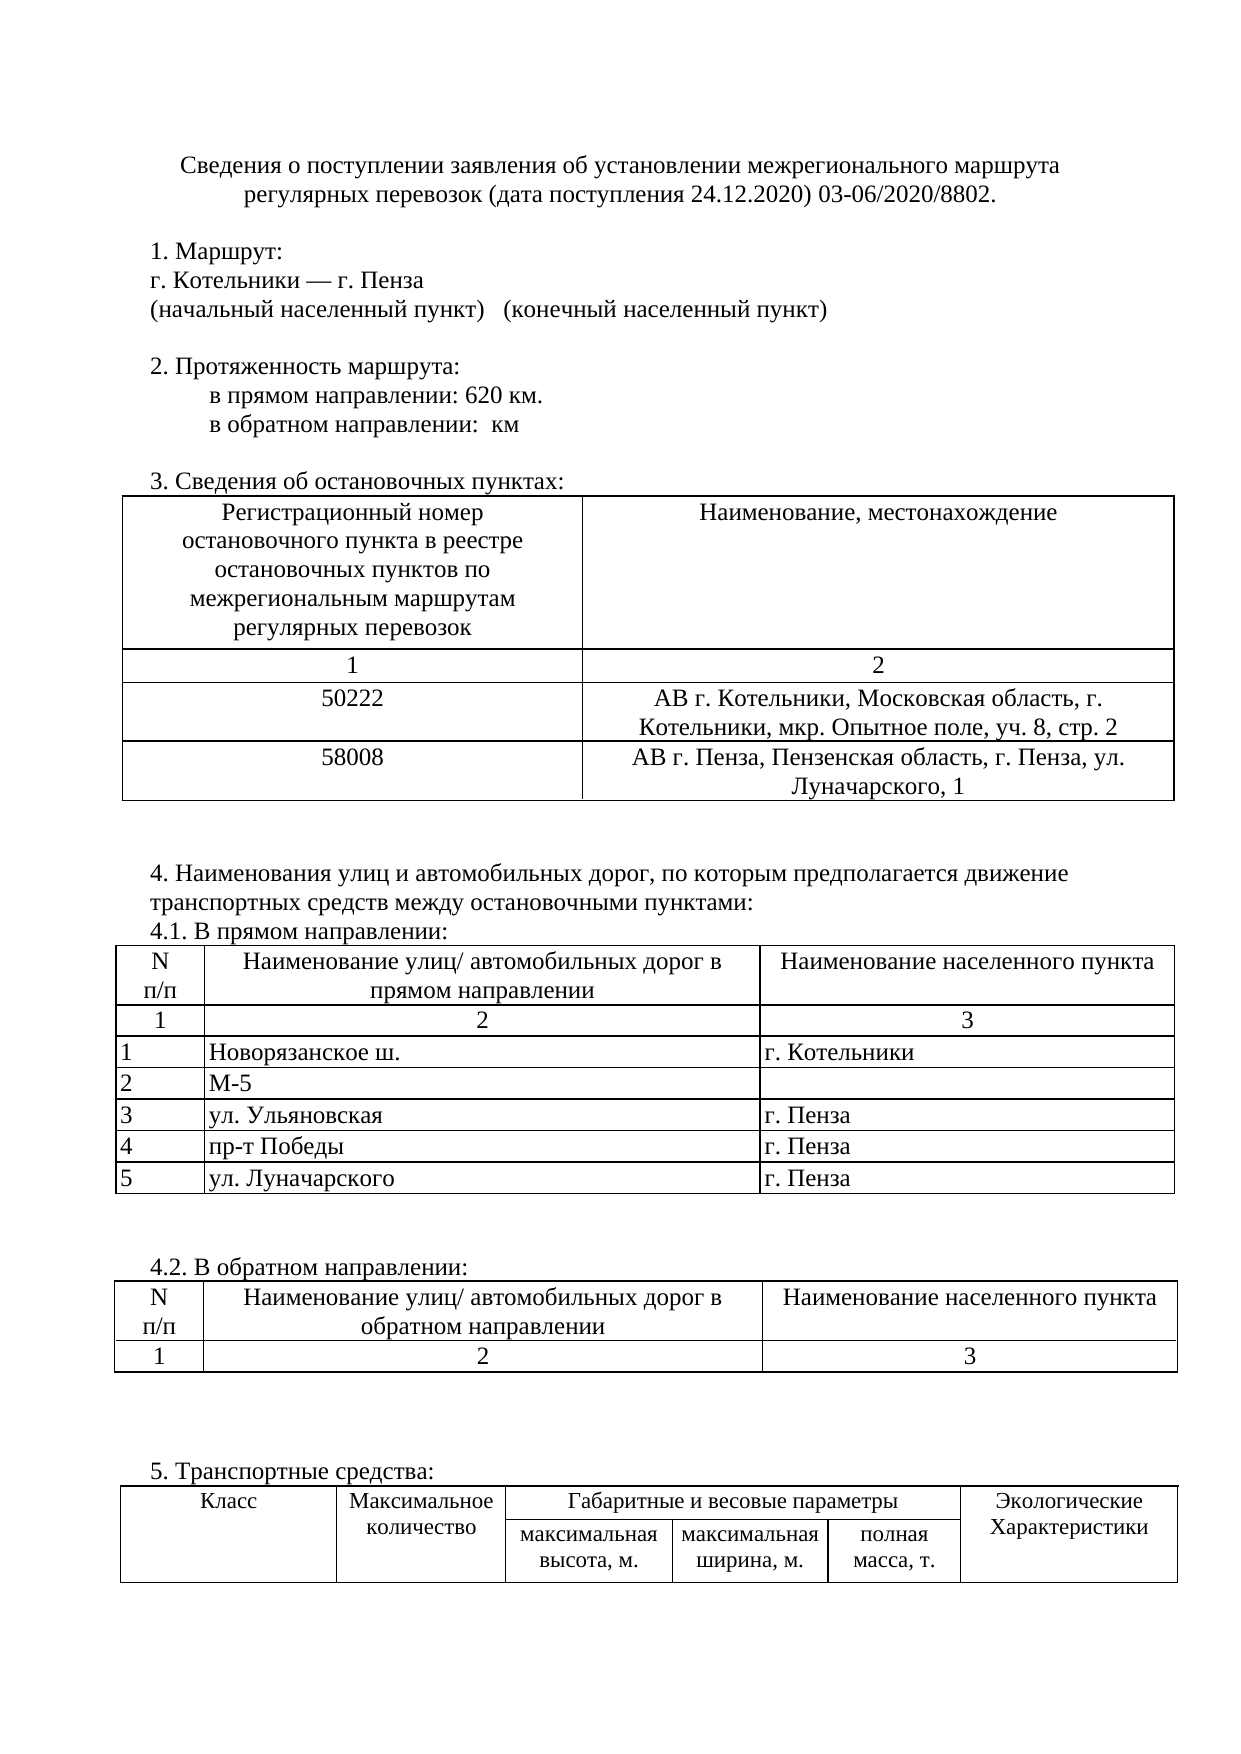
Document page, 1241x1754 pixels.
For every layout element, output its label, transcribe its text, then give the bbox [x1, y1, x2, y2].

table_header N п/п [115, 1282, 203, 1339]
table_cell 58008 [123, 742, 582, 799]
table_cell г. Пенза [761, 1163, 1174, 1193]
table_cell ул. Ульяновская [205, 1100, 759, 1130]
text в обратном направлении: км [150, 409, 1090, 437]
text Сведения о поступлении заявления об установлении межрегионального маршрута регулярных перевозок (дата поступления 24.12.2020) 03-06/2020/8802. [150, 150, 1090, 207]
table_header Наименование улиц/ автомобильных дорог в прямом направлении [205, 946, 759, 1004]
table_cell 1 [117, 1037, 204, 1067]
text 4.1. В прямом направлении: [150, 916, 1090, 945]
table_cell максимальная ширина, м. [673, 1520, 827, 1582]
text 3. Сведения об остановочных пунктах: [150, 466, 1090, 495]
table_cell 2 [205, 1006, 759, 1035]
table_header Регистрационный номер остановочного пункта в реестре остановочных пунктов по межрегиональным маршрутам регулярных перевозок [123, 497, 582, 648]
text 4. Наименования улиц и автомобильных дорог, по которым предполагается движение транспортных средств между остановочными пунктами: [150, 858, 1090, 916]
table_cell максимальная высота, м. [506, 1520, 672, 1582]
text г. Котельники — г. Пенза [150, 265, 1090, 294]
table_header Класс [121, 1487, 336, 1582]
table_cell Новорязанское ш. [205, 1037, 759, 1067]
table_cell 2 [583, 650, 1173, 681]
table_header Наименование населенного пункта [761, 946, 1174, 1004]
table_cell АВ г. Пенза, Пензенская область, г. Пенза, ул. Луначарского, 1 [583, 742, 1173, 799]
table_header Габаритные и весовые параметры [506, 1487, 960, 1518]
table_cell 3 [763, 1340, 1177, 1371]
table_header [961, 1487, 1177, 1582]
text 2. Протяженность маршрута: [150, 351, 1090, 380]
table_cell 1 [117, 1006, 204, 1035]
table_cell пр-т Победы [205, 1131, 759, 1161]
table_cell 5 [117, 1163, 204, 1193]
table_cell г. Котельники [761, 1037, 1174, 1067]
table_header N п/п [117, 946, 204, 1004]
table_cell 50222 [123, 683, 582, 740]
text 1. Маршрут: [150, 236, 1090, 265]
text 5. Транспортные средства: [150, 1456, 1090, 1485]
table_cell полная масса, т. [829, 1520, 960, 1582]
table_cell [761, 1068, 1174, 1098]
table_cell АВ г. Котельники, Московская область, г. Котельники, мкр. Опытное поле, уч. 8, стр. 2 [583, 683, 1173, 740]
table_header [337, 1487, 505, 1582]
table_cell 4 [117, 1131, 204, 1161]
table_cell 2 [204, 1341, 762, 1371]
table_cell 3 [761, 1006, 1174, 1035]
text в прямом направлении: 620 км. [150, 380, 1090, 409]
table_header Наименование улиц/ автомобильных дорог в обратном направлении [204, 1282, 762, 1339]
table_header Наименование, местонахождение [583, 497, 1173, 648]
text (начальный населенный пункт) (конечный населенный пункт) [150, 294, 1090, 322]
table_cell 3 [117, 1100, 204, 1130]
table_cell М-5 [205, 1068, 759, 1098]
text 4.2. В обратном направлении: [150, 1252, 1090, 1280]
table_cell 1 [115, 1341, 203, 1371]
table_cell г. Пенза [761, 1131, 1174, 1161]
table_cell 2 [117, 1068, 204, 1098]
table_cell ул. Луначарского [205, 1163, 759, 1193]
table_header Наименование населенного пункта [763, 1282, 1177, 1339]
table_cell г. Пенза [761, 1100, 1174, 1130]
table_cell 1 [123, 650, 582, 681]
